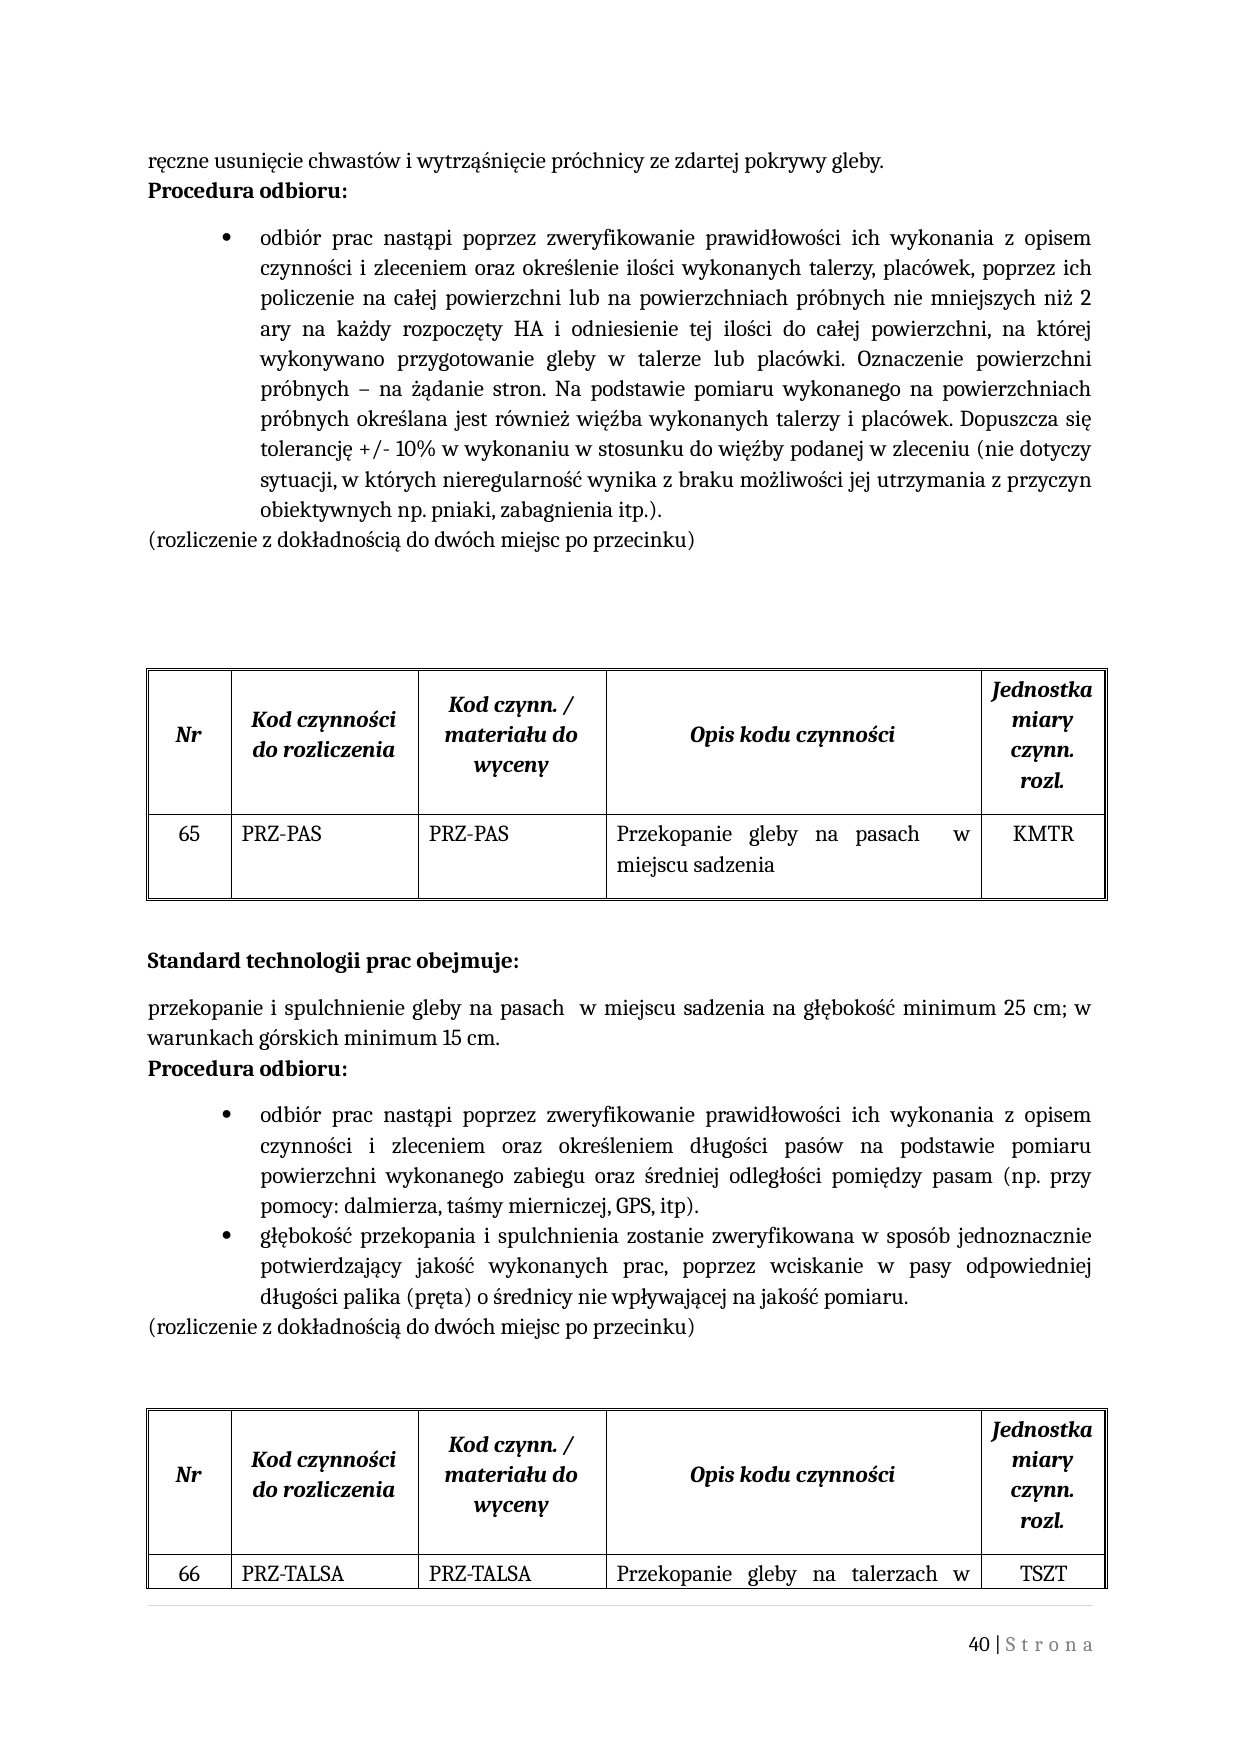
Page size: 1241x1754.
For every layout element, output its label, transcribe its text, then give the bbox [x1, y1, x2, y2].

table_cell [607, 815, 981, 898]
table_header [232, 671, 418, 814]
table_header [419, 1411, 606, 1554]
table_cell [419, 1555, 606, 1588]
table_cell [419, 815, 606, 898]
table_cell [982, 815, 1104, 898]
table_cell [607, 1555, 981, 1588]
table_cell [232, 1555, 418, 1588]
list odbiór prac nastąpi poprzez zweryfikowanie prawidłowości ich wykonania z opisem czynności i zleceniem oraz określenie ilości wykonanych talerzy, placówek, poprzez ich policzenie na całej powierzchni lub na powierzchniach próbnych nie mniejszych niż 2 ary na każdy rozpoczęty HA i odniesienie tej ilości do całej powierzchni, na której wykonywano przygotowanie gleby w talerze lub placówki. Oznaczenie powierzchni próbnych – na żądanie stron. Na podstawie pomiaru wykonanego na powierzchniach próbnych określana jest również więźba wykonanych talerzy i placówek. Dopuszcza się tolerancję +/- 10% w wykonaniu w stosunku do więźby podanej w zleceniu (nie dotyczy sytuacji, w których nieregularność wynika z braku możliwości jej utrzymania z przyczyn obiektywnych np. pniaki, zabagnienia itp.). [223, 225, 1093, 523]
text Procedura odbioru: [148, 178, 1093, 204]
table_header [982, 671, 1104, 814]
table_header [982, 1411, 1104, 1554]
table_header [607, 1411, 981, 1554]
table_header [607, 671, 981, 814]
text (rozliczenie z dokładnością do dwóch miejsc po przecinku) [148, 1314, 1093, 1340]
text Standard technologii prac obejmuje: [148, 948, 1093, 974]
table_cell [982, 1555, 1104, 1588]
text ręczne usunięcie chwastów i wytrząśnięcie próchnicy ze zdartej pokrywy gleby. [148, 148, 1093, 174]
text przekopanie i spulchnienie gleby na pasach w miejscu sadzenia na głębokość minimum 25 cm; w warunkach górskich minimum 15 cm. [148, 995, 1093, 1051]
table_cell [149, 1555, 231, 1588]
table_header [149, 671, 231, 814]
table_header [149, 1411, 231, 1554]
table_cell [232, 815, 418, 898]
list głębokość przekopania i spulchnienia zostanie zweryfikowana w sposób jednoznacznie potwierdzający jakość wykonanych prac, poprzez wciskanie w pasy odpowiedniej długości palika (pręta) o średnicy nie wpływającej na jakość pomiaru. [223, 1223, 1093, 1310]
text Procedura odbioru: [148, 1055, 1093, 1082]
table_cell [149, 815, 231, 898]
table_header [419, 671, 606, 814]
list odbiór prac nastąpi poprzez zweryfikowanie prawidłowości ich wykonania z opisem czynności i zleceniem oraz określeniem długości pasów na podstawie pomiaru powierzchni wykonanego zabiegu oraz średniej odległości pomiędzy pasam (np. przy pomocy: dalmierza, taśmy mierniczej, GPS, itp). [223, 1102, 1093, 1219]
text (rozliczenie z dokładnością do dwóch miejsc po przecinku) [148, 527, 1093, 553]
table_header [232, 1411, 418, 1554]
